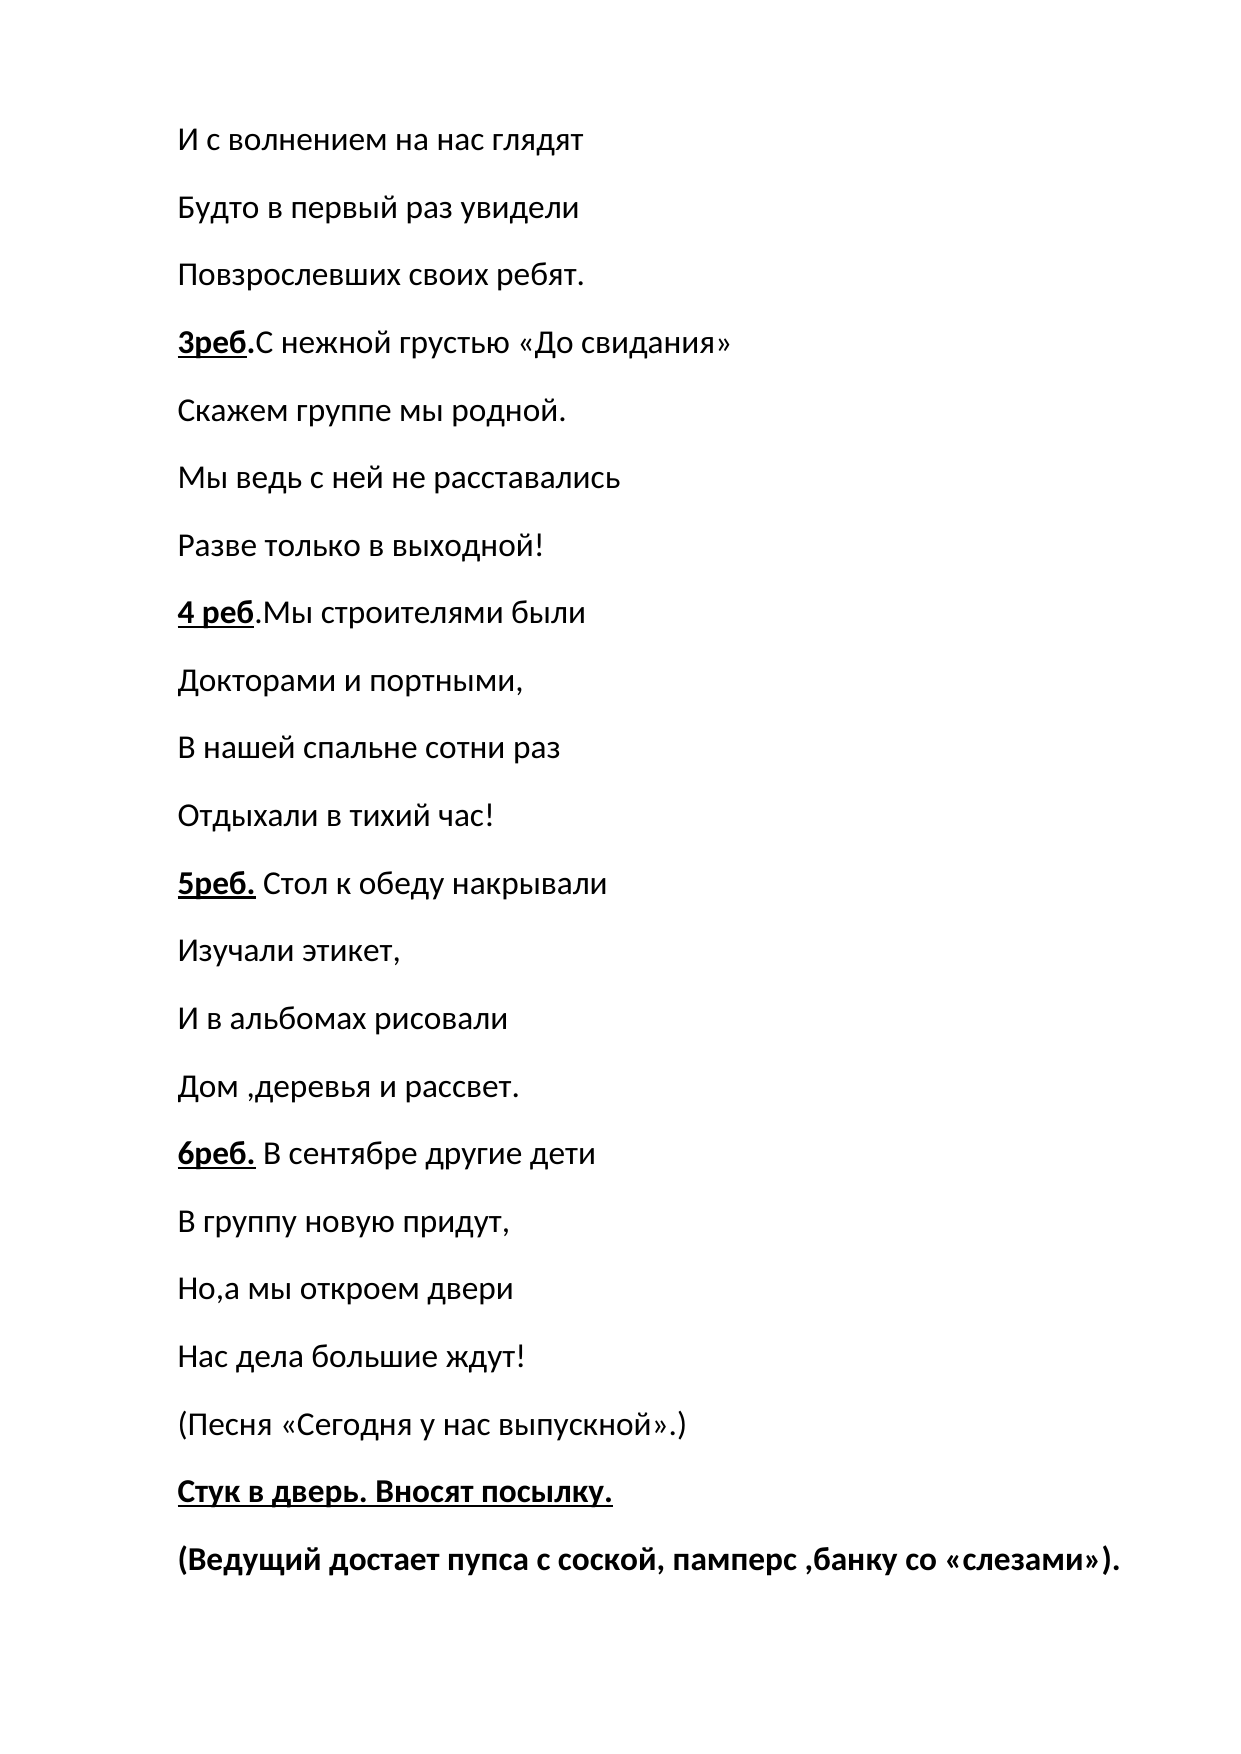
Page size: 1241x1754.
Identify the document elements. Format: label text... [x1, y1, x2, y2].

text 3реб.С нежной грустью «До свидания» [177, 321, 1152, 362]
text Отдыхали в тихий час! [177, 794, 1152, 835]
text 4 реб.Мы строителями были [177, 591, 1152, 632]
text Скажем группе мы родной. [177, 388, 1152, 429]
text Разве только в выходной! [177, 524, 1152, 564]
text И с волнением на нас глядят [177, 118, 1152, 159]
text Мы ведь с ней не расставались [177, 456, 1152, 497]
text Будто в первый раз увидели [177, 186, 1152, 226]
text 5реб. Стол к обеду накрывали [177, 862, 1152, 902]
text Но,а мы откроем двери [177, 1267, 1152, 1308]
text (Ведущий достает пупса с соской, памперс ,банку со «слезами»). [177, 1538, 1152, 1578]
text И в альбомах рисовали [177, 997, 1152, 1038]
text Нас дела большие ждут! [177, 1335, 1152, 1376]
text Докторами и портными, [177, 659, 1152, 700]
text Дом ,деревья и рассвет. [177, 1064, 1152, 1105]
text Повзрослевших своих ребят. [177, 253, 1152, 294]
text В группу новую придут, [177, 1200, 1152, 1241]
text 6реб. В сентябре другие дети [177, 1132, 1152, 1173]
text (Песня «Сегодня у нас выпускной».) [177, 1403, 1152, 1443]
text Изучали этикет, [177, 929, 1152, 970]
text В нашей спальне сотни раз [177, 727, 1152, 767]
text Стук в дверь. Вносят посылку. [177, 1470, 1152, 1511]
